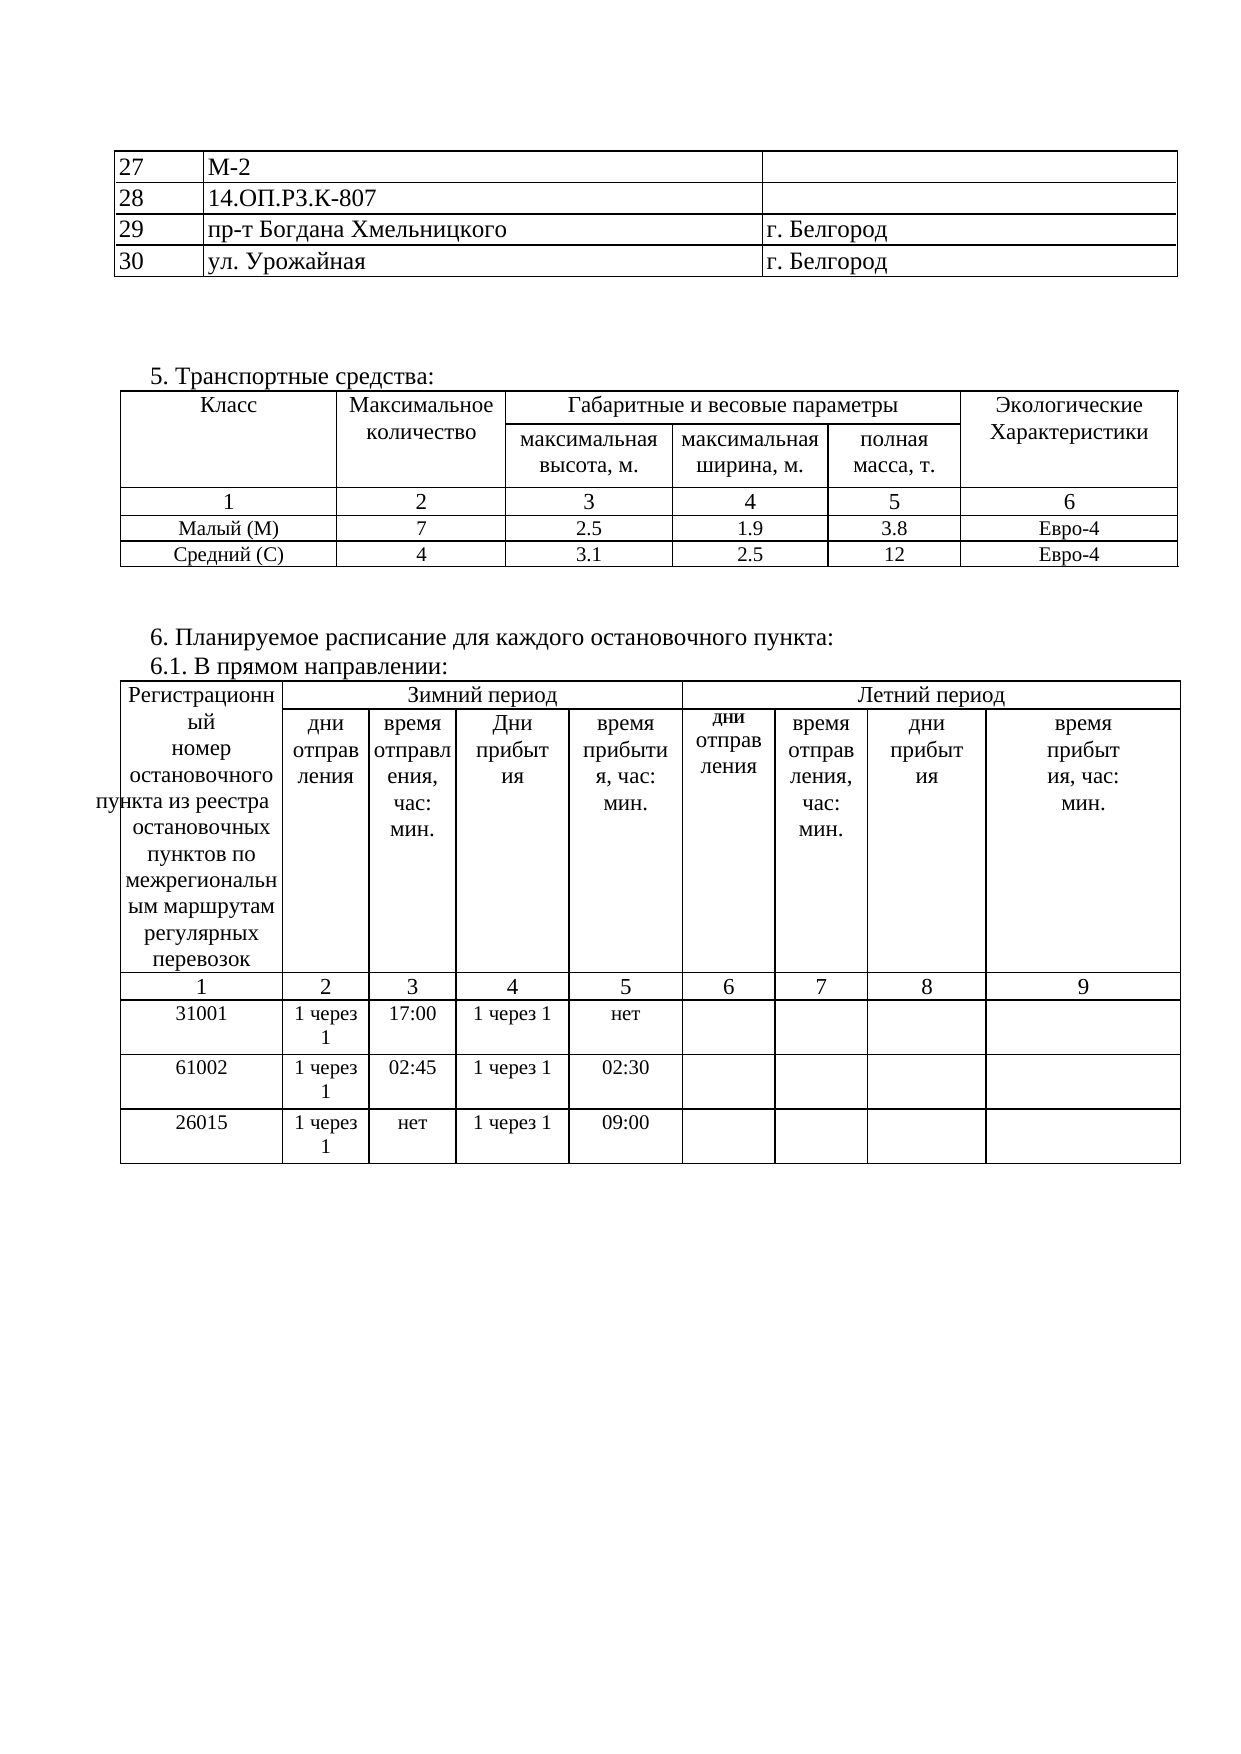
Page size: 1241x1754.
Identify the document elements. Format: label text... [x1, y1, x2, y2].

table_cell 1 [121, 488, 336, 514]
table_header Регистрационный номер остановочного пункта из реестра остановочных пунктов по межрегиональным маршрутам регулярных перевозок [121, 682, 282, 971]
table_cell [987, 1001, 1180, 1054]
table_cell пр-т Богдана Хмельницкого [204, 215, 762, 244]
table_cell [763, 152, 1177, 181]
table_cell ДНИ отправ ления [683, 710, 774, 971]
table_cell 14.ОП.РЗ.К-807 [204, 183, 762, 213]
table_cell нет [570, 1001, 682, 1054]
table_cell 4 [337, 542, 505, 566]
table_cell 1 через 1 [283, 1110, 368, 1162]
table_cell 12 [829, 542, 960, 566]
table_cell 2 [337, 488, 505, 514]
table_cell 5 [829, 488, 960, 514]
table_cell [776, 1110, 867, 1162]
table_cell [868, 1110, 985, 1162]
table_cell 2.5 [506, 516, 672, 540]
table_header Летний период [683, 682, 1180, 708]
table_cell дни отправ ления [283, 710, 368, 971]
table_cell максимальная высота, м. [506, 425, 672, 487]
table_header Максимальное количество [337, 392, 505, 487]
table_cell [868, 1001, 985, 1054]
text 6. Планируемое расписание для каждого остановочного пункта: [150, 622, 1090, 651]
table_cell 31001 [121, 1001, 282, 1054]
table_cell 4 [457, 973, 568, 999]
table_cell М-2 [204, 152, 762, 181]
table_cell г. Белгород [763, 244, 1177, 276]
text 6.1. В прямом направлении: [150, 651, 1090, 680]
table_cell 1 через 1 [457, 1110, 568, 1162]
table_cell 3 [506, 488, 672, 514]
table_cell время отправ ления, час: мин. [776, 710, 867, 971]
table_cell 8 [868, 973, 985, 999]
table_cell 4 [673, 488, 827, 514]
table_cell [987, 1055, 1180, 1108]
table_cell дни прибыт ия [868, 710, 985, 971]
table_cell г. Белгород [763, 213, 1177, 244]
table_cell 9 [987, 973, 1180, 999]
table_cell время отправл ения, час: мин. [370, 710, 455, 971]
table_cell 6 [961, 488, 1177, 514]
table_cell Дни прибыт ия [457, 710, 568, 971]
table_cell [776, 1001, 867, 1054]
table_cell 1 через 1 [283, 1001, 368, 1054]
table_cell 02:45 [370, 1055, 455, 1108]
table_header Габаритные и весовые параметры [506, 392, 960, 423]
table_cell время прибыт ия, час: мин. [987, 710, 1180, 971]
table_cell 26015 [121, 1110, 282, 1162]
table_cell [763, 181, 1177, 213]
table_cell 02:30 [570, 1055, 682, 1108]
table_cell 3 [370, 973, 455, 999]
table_cell 30 [115, 245, 203, 276]
table_cell 6 [683, 973, 774, 999]
table_cell 29 [115, 214, 203, 244]
table_cell 28 [115, 183, 203, 213]
table_cell 1 [121, 973, 282, 999]
text 5. Транспортные средства: [150, 361, 1090, 390]
table_cell 3.1 [506, 542, 672, 566]
table_cell 5 [570, 973, 682, 999]
table_cell 2 [283, 973, 368, 999]
table_cell [776, 1055, 867, 1108]
table_cell 7 [337, 516, 505, 540]
table_cell 2.5 [673, 542, 827, 566]
table_cell [683, 1001, 774, 1054]
table_cell [683, 1055, 774, 1108]
table_cell 27 [115, 152, 203, 181]
table_cell время прибыти я, час: мин. [570, 710, 682, 971]
table_header Зимний период [283, 682, 682, 708]
table_cell 3.8 [829, 516, 960, 540]
table_cell 7 [776, 973, 867, 999]
table_cell 1 через 1 [457, 1055, 568, 1108]
table_header Класс [121, 392, 336, 487]
table_cell ул. Урожайная [204, 246, 762, 276]
table_cell полная масса, т. [829, 425, 960, 487]
table_cell [868, 1055, 985, 1108]
table_cell 61002 [121, 1055, 282, 1108]
table_cell [683, 1110, 774, 1162]
table_cell 1 через 1 [283, 1055, 368, 1108]
table_cell Евро-4 [961, 542, 1177, 566]
table_cell 09:00 [570, 1110, 682, 1162]
table_cell максимальная ширина, м. [673, 425, 827, 487]
table_cell Средний (С) [121, 542, 336, 566]
table_cell нет [370, 1110, 455, 1162]
table_cell Малый (М) [121, 516, 336, 540]
table_cell 17:00 [370, 1001, 455, 1054]
table_cell [987, 1110, 1180, 1162]
table_cell 1 через 1 [457, 1001, 568, 1054]
table_cell 1.9 [673, 516, 827, 540]
table_cell Евро-4 [961, 516, 1177, 540]
table_header Экологические Характеристики [961, 392, 1177, 487]
